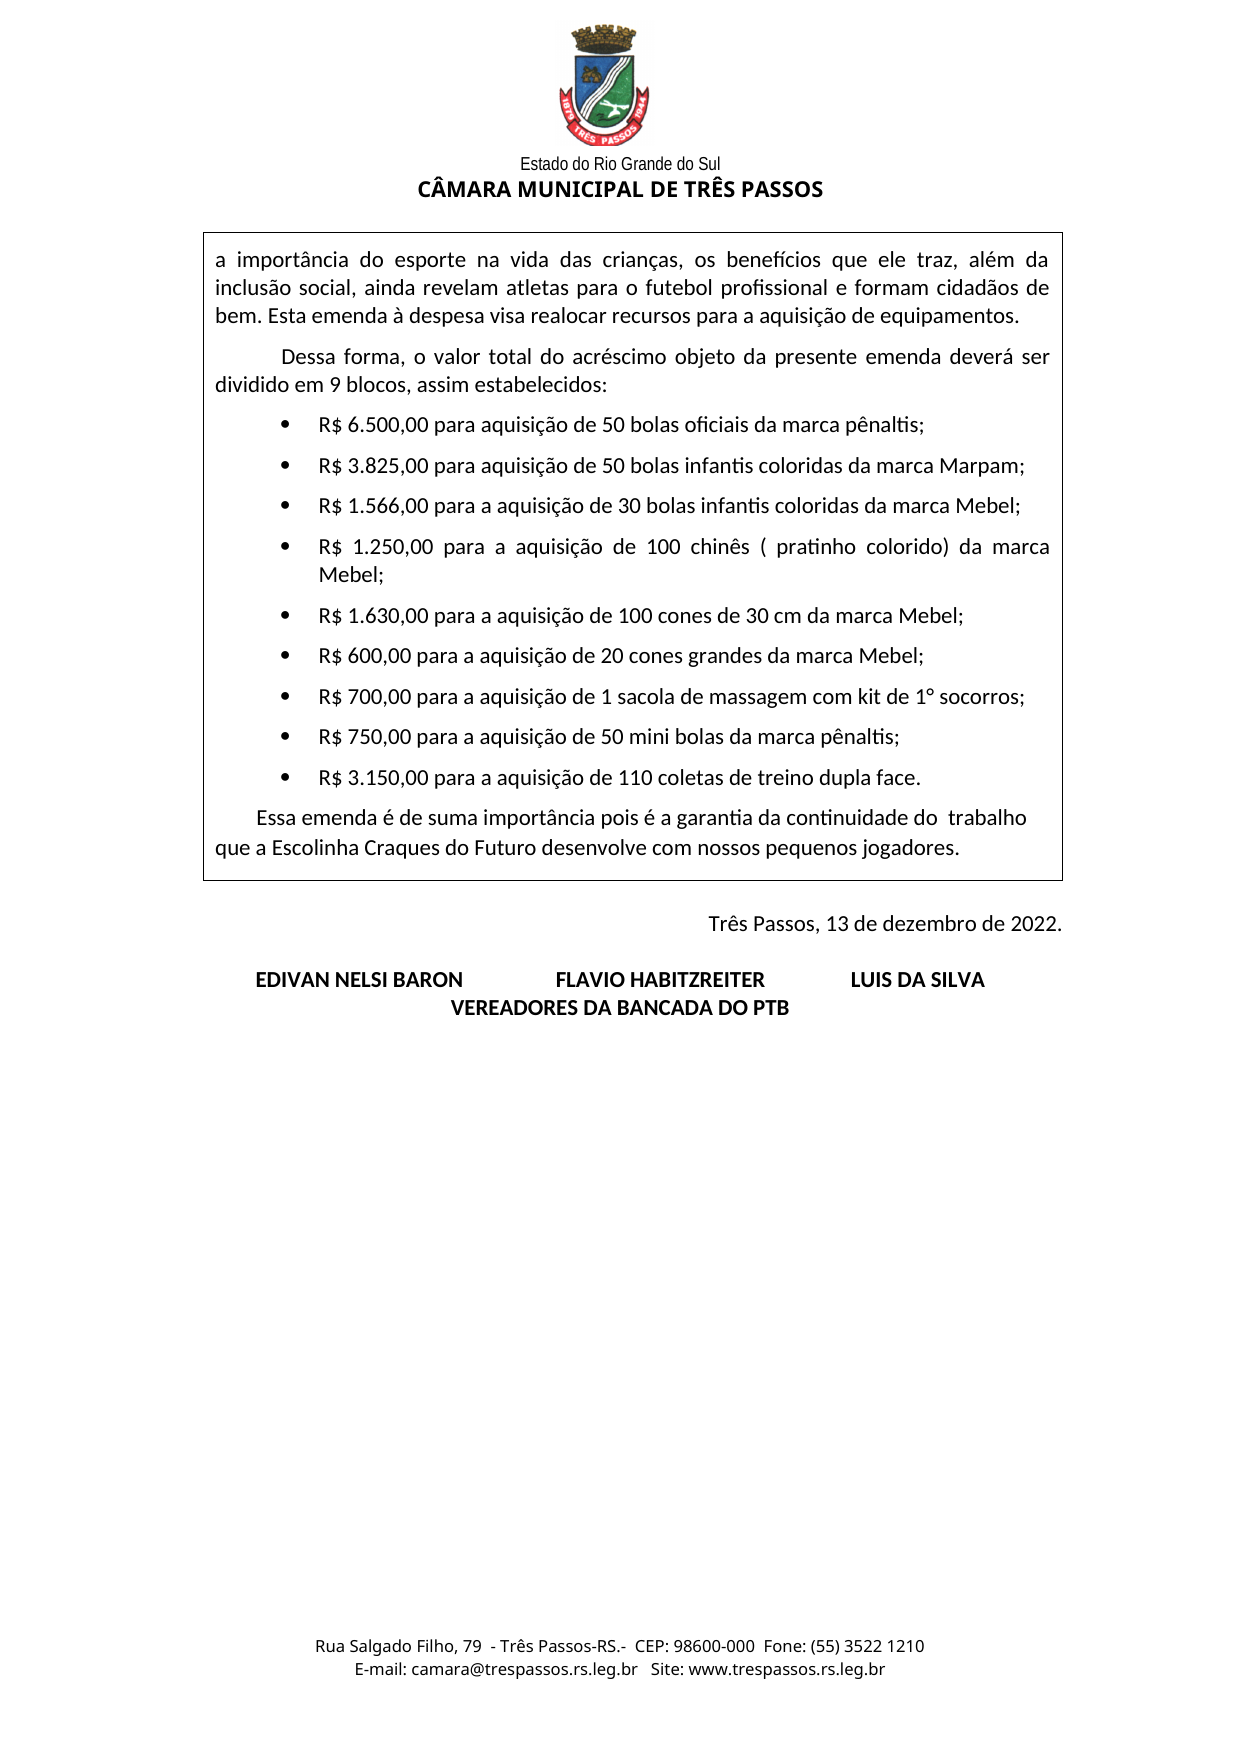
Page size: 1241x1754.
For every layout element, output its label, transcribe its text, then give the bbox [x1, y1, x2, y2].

text EDIVAN NELSI BARON FLAVIO HABITZREITER LUIS DA SILVA [177, 965, 1063, 993]
text VEREADORES DA BANCADA DO PTB [177, 993, 1063, 1021]
picture [554, 20, 655, 146]
text Três Passos, 13 de dezembro de 2022. [177, 909, 1063, 937]
